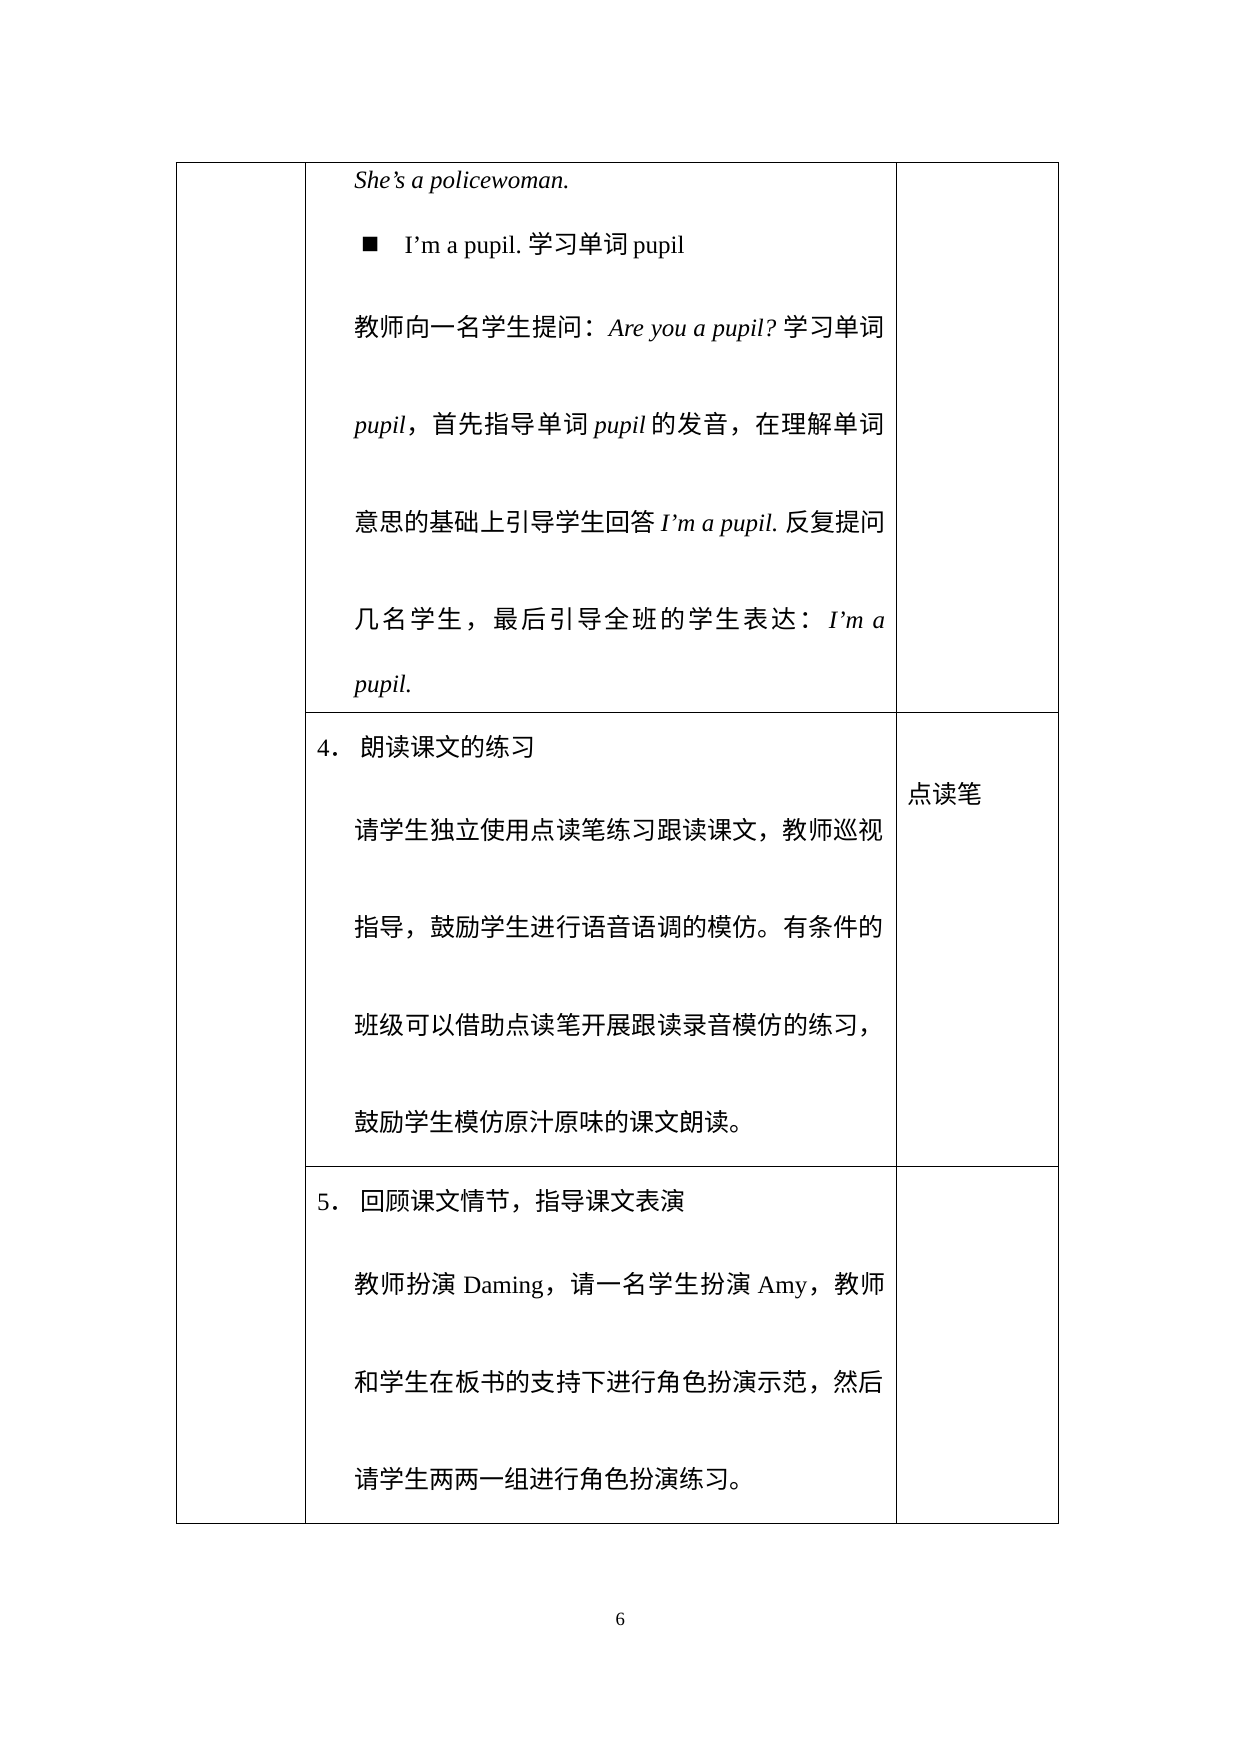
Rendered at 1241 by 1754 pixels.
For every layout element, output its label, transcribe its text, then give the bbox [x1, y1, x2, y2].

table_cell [306, 163, 896, 712]
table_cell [306, 1167, 896, 1523]
table_cell [897, 1167, 1058, 1523]
table_cell 朗读课文的练习 请学生独立使用点读笔练习跟读课文，教师巡视指导，鼓励学生进行语音语调的模仿。有条件的班级可以借助点读笔开展跟读录音模仿的练习，鼓励学生模仿原汁原味的课文朗读。 [306, 713, 896, 1166]
table_cell 点读笔 [897, 713, 1058, 1166]
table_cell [897, 163, 1058, 712]
